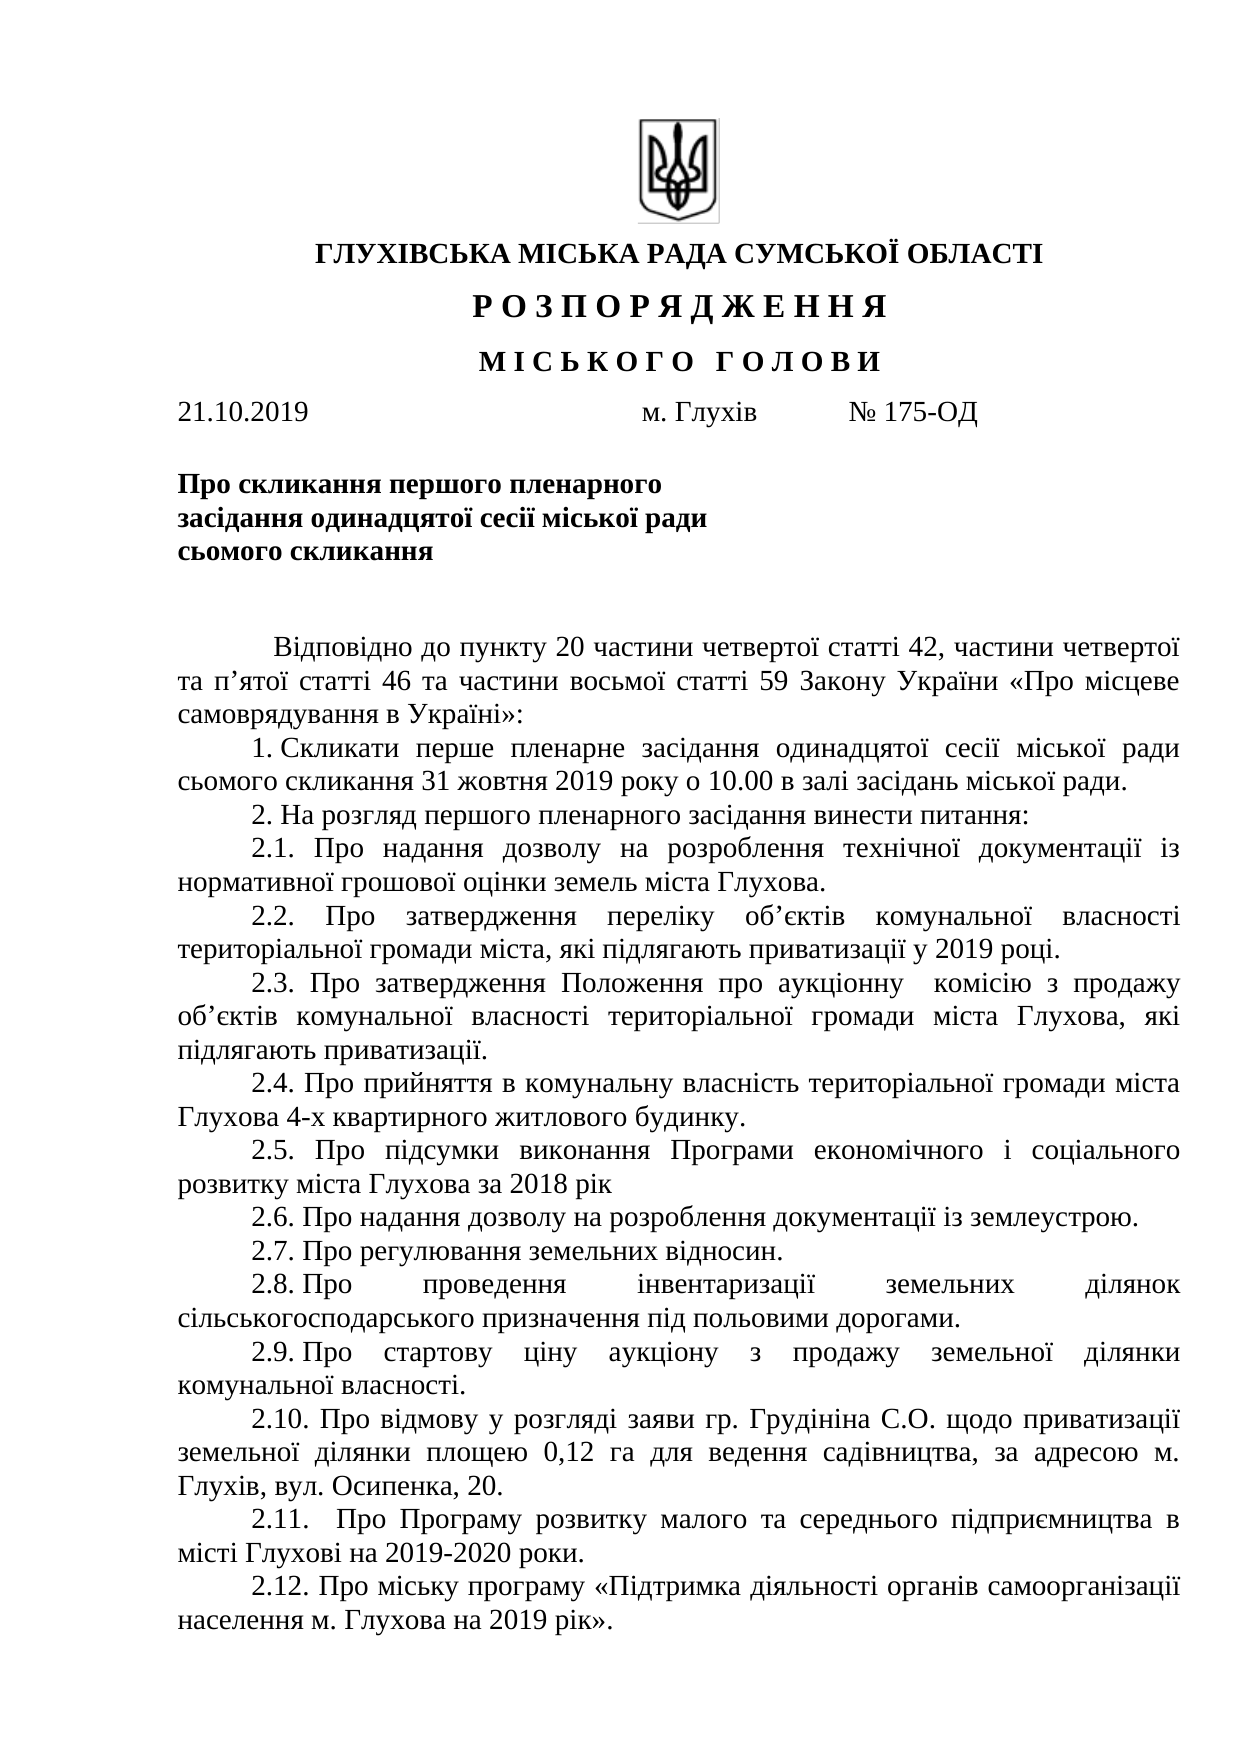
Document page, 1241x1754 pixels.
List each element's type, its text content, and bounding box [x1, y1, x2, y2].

text 2.10. Про відмову у розгляді заяви гр. Грудініна С.О. щодо приватизації земельної ділянки площею 0,12 га для ведення садівництва, за адресою м. Глухів, вул. Осипенка, 20. [177, 1401, 1181, 1501]
text 2.5. Про підсумки виконання Програми економічного і соціального розвитку міста Глухова за 2018 рік [177, 1132, 1181, 1199]
text 2.1. Про надання дозволу на розроблення технічної документації із нормативної грошової оцінки земель міста Глухова. [177, 831, 1181, 898]
text 1. Скликати перше пленарне засідання одинадцятої сесії міської ради сьомого скликання 31 жовтня 2019 року о 10.00 в залі засідань міської ради. [177, 730, 1181, 797]
text 2.11. Про Програму розвитку малого та середнього підприємництва в місті Глухові на 2019-2020 роки. [177, 1501, 1181, 1568]
picture [637, 118, 721, 225]
text Відповідно до пункту 20 частини четвертої статті 42, частини четвертої та п’ятої статті 46 та частини восьмої статті 59 Закону України «Про місцеве самоврядування в Україні»: [177, 629, 1181, 730]
text 2.3. Про затвердження Положення про аукціонну комісію з продажу об’єктів комунальної власності територіальної громади міста Глухова, які підлягають приватизації. [177, 965, 1181, 1065]
text засідання одинадцятої сесії міської ради [177, 500, 1181, 533]
text ГЛУХІВСЬКА МІСЬКА РАДА СУМСЬКОЇ ОБЛАСТІ [177, 236, 1181, 270]
text 2.9. Про стартову ціну аукціону з продажу земельної ділянки комунальної власності. [177, 1334, 1181, 1401]
text 2.2. Про затвердження переліку об’єктів комунальної власності територіальної громади міста, які підлягають приватизації у 2019 році. [177, 898, 1181, 965]
text 2.4. Про прийняття в комунальну власність територіальної громади міста Глухова 4-х квартирного житлового будинку. [177, 1065, 1181, 1132]
text Про скликання першого пленарного [177, 466, 1181, 500]
text 2. На розгляд першого пленарного засідання винести питання: [177, 797, 1181, 831]
text М І С Ь К О Г О Г О Л О В И [177, 344, 1181, 378]
text 2.6. Про надання дозволу на розроблення документації із землеустрою. [177, 1199, 1181, 1233]
text сьомого скликання [177, 533, 1181, 567]
text Р О З П О Р Я Д Ж Е Н Н Я [177, 287, 1181, 325]
text 2.12. Про міську програму «Підтримка діяльності органів самоорганізації населення м. Глухова на 2019 рік». [177, 1568, 1181, 1636]
text 21.10.2019 м. Глухів № 175-ОД [177, 394, 1181, 428]
text 2.7. Про регулювання земельних відносин. [177, 1233, 1181, 1267]
text 2.8. Про проведення інвентаризації земельних ділянок сільськогосподарського призначення під польовими дорогами. [177, 1267, 1181, 1334]
